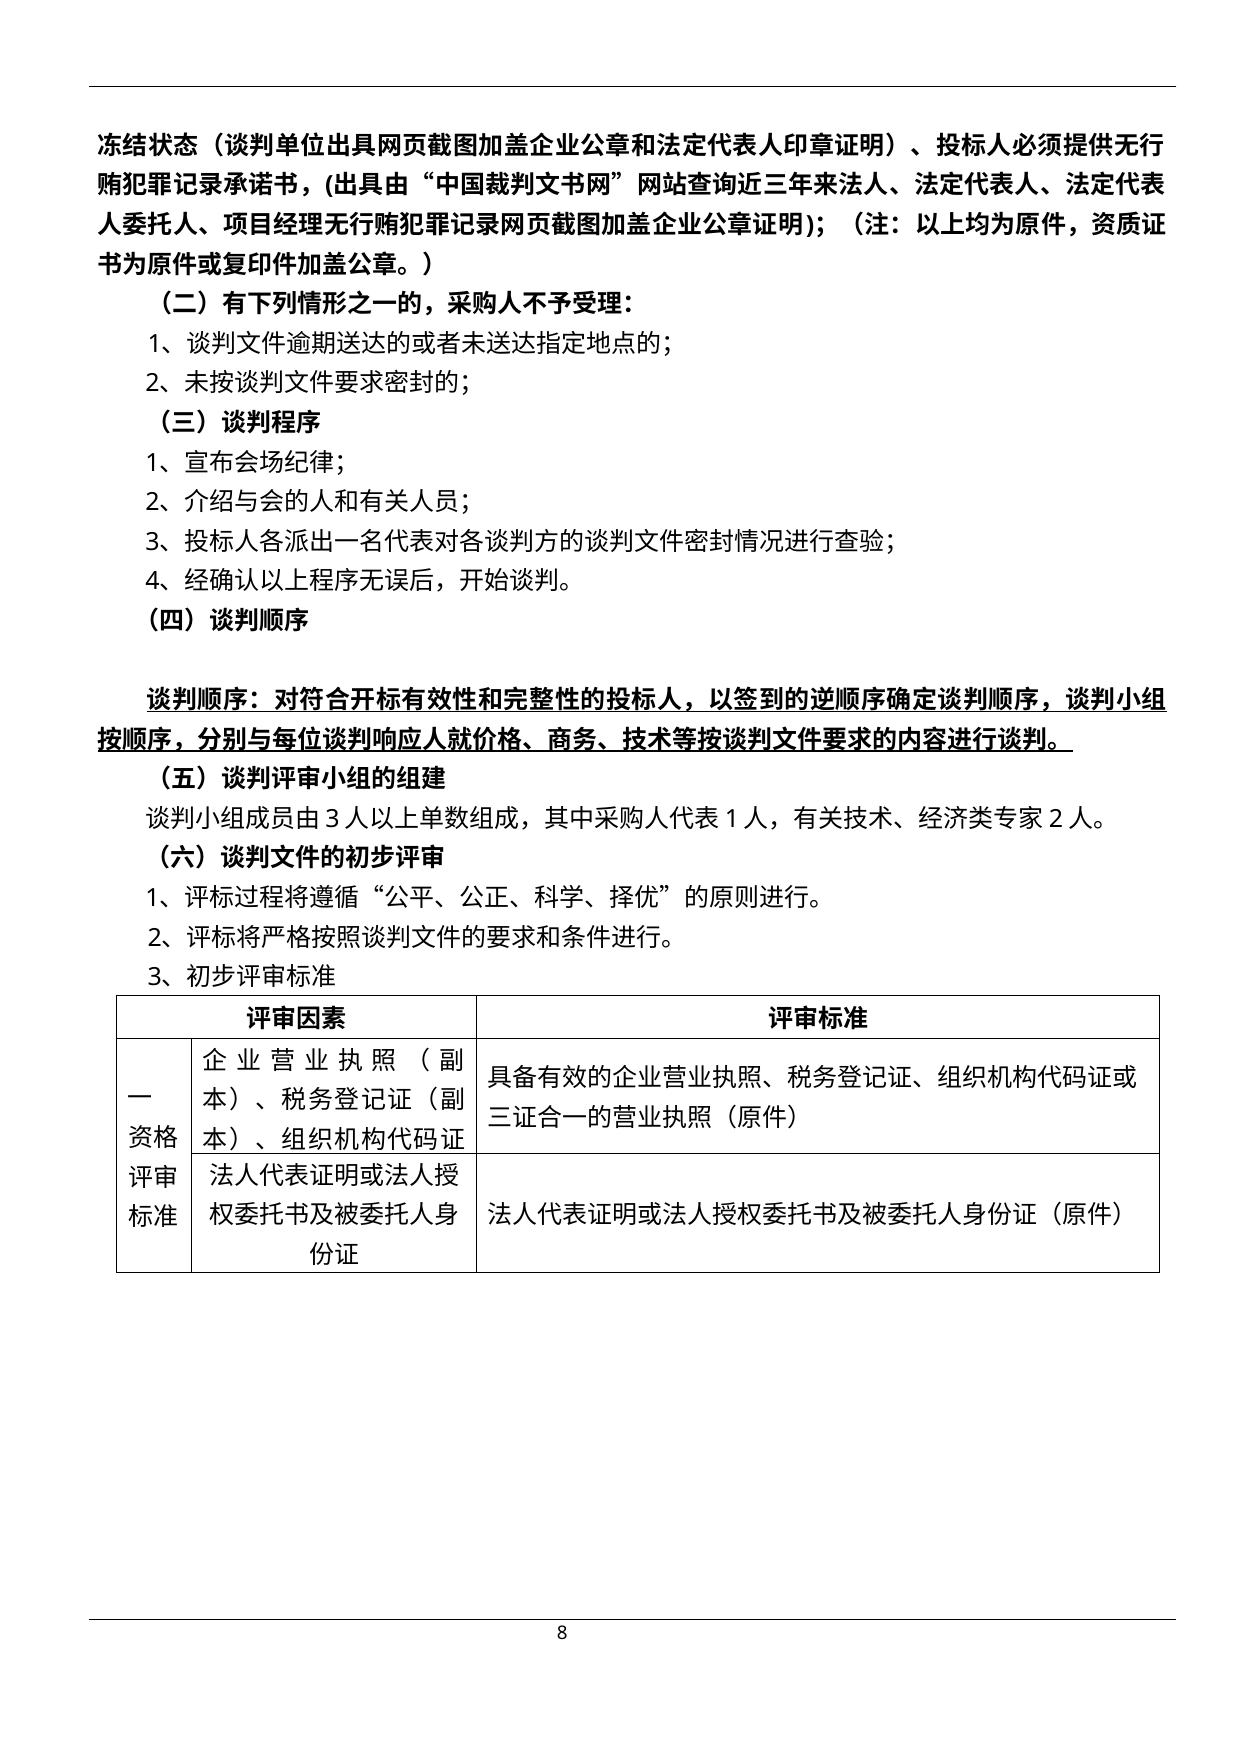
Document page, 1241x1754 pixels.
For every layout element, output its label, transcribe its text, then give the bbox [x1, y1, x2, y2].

table_header 评审因素 [117, 996, 476, 1038]
text 2、介绍与会的人和有关人员； [97, 480, 1168, 519]
text （四）谈判顺序 [97, 599, 1168, 638]
text 4、经确认以上程序无误后，开始谈判。 [97, 559, 1168, 599]
text 3、初步评审标准 [97, 955, 1168, 994]
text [97, 124, 1168, 282]
text （五）谈判评审小组的组建 [97, 757, 1168, 797]
table_cell 具备有效的企业营业执照、税务登记证、组织机构代码证或三证合一的营业执照（原件） [477, 1039, 1159, 1152]
table_cell 法人代表证明或法人授权委托书及被委托人身份证 [192, 1154, 476, 1272]
text 1、评标过程将遵循“公平、公正、科学、择优”的原则进行。 [97, 876, 1168, 915]
text 2、未按谈判文件要求密封的； [97, 361, 1168, 401]
text 谈判小组成员由3人以上单数组成，其中采购人代表1人，有关技术、经济类专家2人。 [97, 797, 1168, 836]
text （二）有下列情形之一的，采购人不予受理： [97, 282, 1168, 322]
table_header 评审标准 [477, 996, 1159, 1038]
table_cell 法人代表证明或法人授权委托书及被委托人身份证（原件） [477, 1154, 1159, 1272]
text 2、评标将严格按照谈判文件的要求和条件进行。 [97, 915, 1168, 955]
text 谈判顺序：对符合开标有效性和完整性的投标人，以签到的逆顺序确定谈判顺序，谈判小组按顺序，分别与每位谈判响应人就价格、商务、技术等按谈判文件要求的内容进行谈判。 [97, 678, 1168, 757]
table_cell 企业营业执照（副本）、税务登记证（副本）、组织机构代码证（副本） [192, 1039, 476, 1152]
table_cell 一 资格评审标准 [117, 1039, 191, 1272]
text （三）谈判程序 [97, 401, 1168, 440]
text 1、宣布会场纪律； [97, 440, 1168, 480]
text 3、投标人各派出一名代表对各谈判方的谈判文件密封情况进行查验； [97, 519, 1168, 559]
text 1、谈判文件逾期送达的或者未送达指定地点的； [97, 322, 1168, 361]
text （六）谈判文件的初步评审 [97, 836, 1168, 876]
